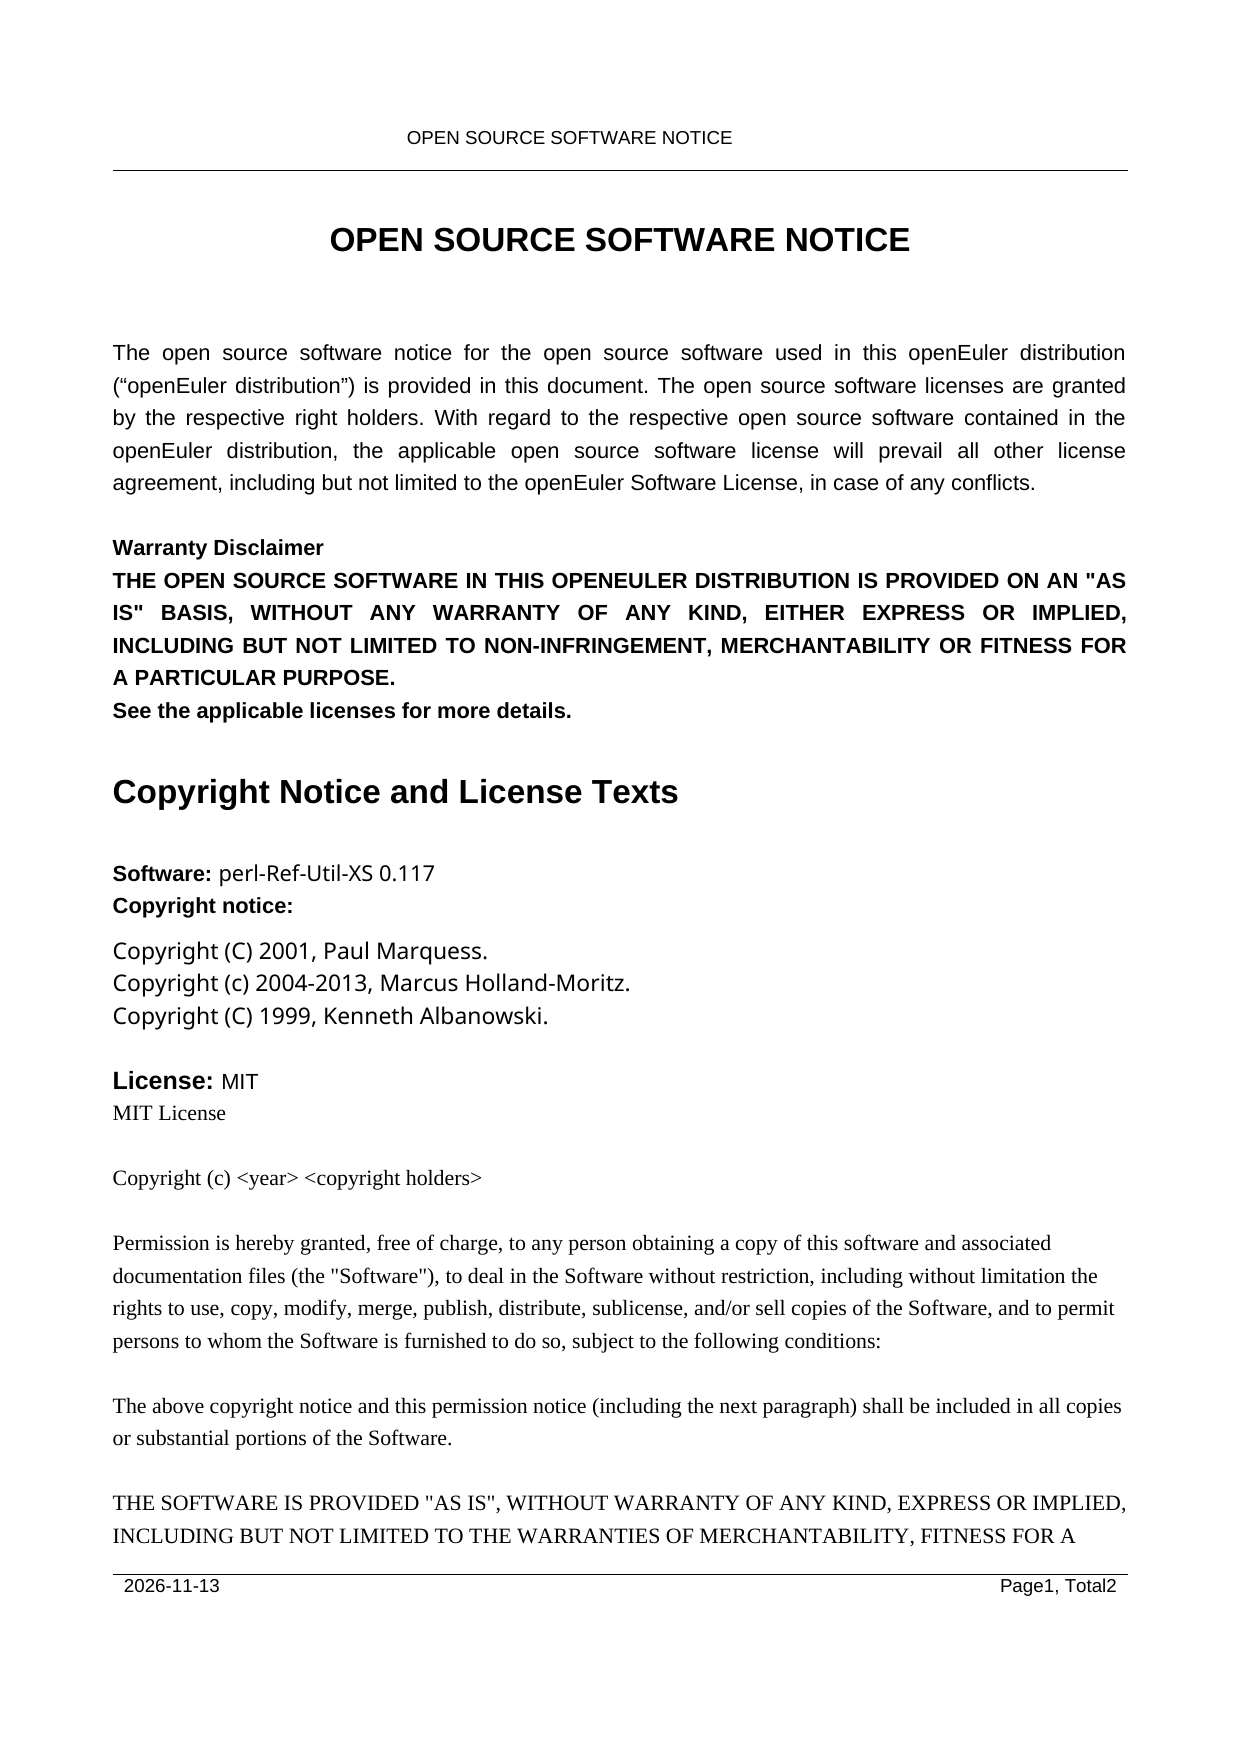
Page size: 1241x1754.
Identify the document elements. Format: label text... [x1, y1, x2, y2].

text THE OPEN SOURCE SOFTWARE IN THIS OPENEULER DISTRIBUTION IS PROVIDED ON AN "AS IS" BASIS, WITHOUT ANY WARRANTY OF ANY KIND, EITHER EXPRESS OR IMPLIED, INCLUDING BUT NOT LIMITED TO NON-INFRINGEMENT, MERCHANTABILITY OR FITNESS FOR A PARTICULAR PURPOSE. See the applicable licenses for more details. [112, 564, 1128, 726]
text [112, 1096, 1128, 1551]
title Software: perl-Ref-Util-XS 0.117 [112, 856, 1128, 889]
text Copyright (C) 2001, Paul Marquess. Copyright (c) 2004-2013, Marcus Holland-Moritz. Copyright (C) 1999, Kenneth Albanowski. [112, 934, 1128, 1064]
text The open source software notice for the open source software used in this openEuler distribution (“openEuler distribution”) is provided in this document. The open source software licenses are granted by the respective right holders. With regard to the respective open source software contained in the openEuler distribution, the applicable open source software license will prevail all other license agreement, including but not limited to the openEuler Software License, in case of any conflicts. [112, 336, 1128, 499]
text Copyright notice: [112, 889, 1128, 921]
text Warranty Disclaimer [112, 531, 1128, 564]
text License: MIT [112, 1064, 1128, 1096]
text Copyright Notice and License Texts [112, 759, 1128, 824]
text OPEN SOURCE SOFTWARE NOTICE [112, 206, 1128, 271]
